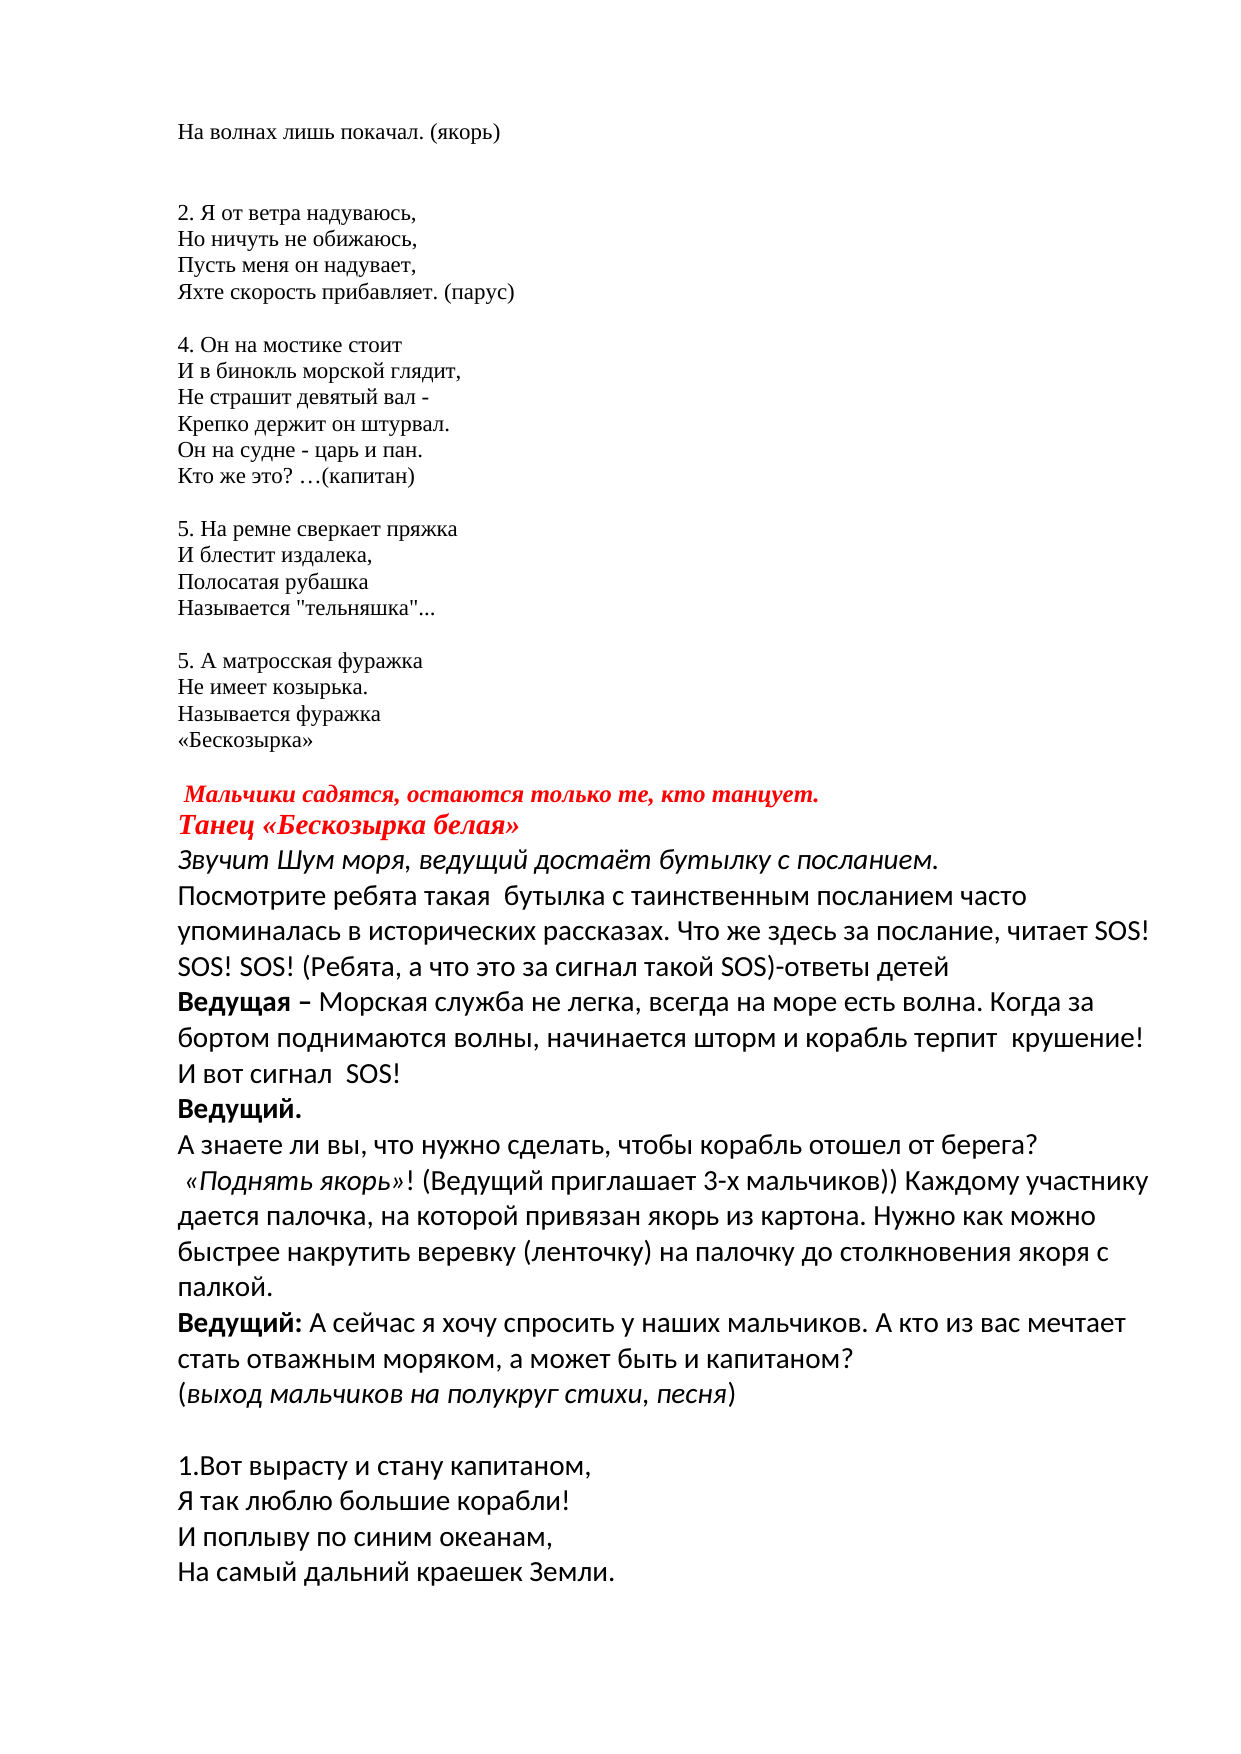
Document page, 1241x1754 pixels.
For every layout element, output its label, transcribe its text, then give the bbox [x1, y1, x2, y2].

text Посмотрите ребята такая бутылка с таинственным посланием часто упоминалась в исторических рассказах. Что же здесь за послание, читает SОS! SОS! SОS! (Ребята, а что это за сигнал такой SOS)-ответы детей [177, 877, 1152, 983]
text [177, 118, 1152, 199]
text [177, 1375, 1152, 1625]
text 2. Я от ветра надуваюсь, Но ничуть не обижаюсь, Пусть меня он надувает, Яхте скорость прибавляет. (парус) 4. Он на мостике стоит И в бинокль морской глядит, Не страшит девятый вал - Крепко держит он штурвал. Он на судне - царь и пан. Кто же это? …(капитан) 5. На ремне сверкает пряжка И блестит издалека, Полосатая рубашка Называется "тельняшка"... 5. А матросская фуражка Не имеет козырька. Называется фуражка [177, 199, 1152, 726]
text Звучит Шум моря, ведущий достаёт бутылку с посланием. [177, 841, 1152, 877]
text Ведущая – Морская служба не легка, всегда на море есть волна. Когда за бортом поднимаются волны, начинается шторм и корабль терпит крушение! И вот сигнал SОS! [177, 983, 1152, 1090]
text Мальчики садятся, остаются только те, кто танцует. [177, 779, 1152, 807]
text Ведущий: А сейчас я хочу спросить у наших мальчиков. А кто из вас мечтает стать отважным моряком, а может быть и капитаном? [854, 1304, 1152, 1375]
text Танец «Бескозырка белая» [177, 807, 1152, 841]
text «Поднять якорь»! (Ведущий приглашает 3-х мальчиков)) Каждому участнику дается палочка, на которой привязан якорь из картона. Нужно как можно быстрее накрутить веревку (ленточку) на палочку до столкновения якоря с палкой. [177, 1162, 1152, 1304]
text Ведущий. [177, 1090, 1152, 1126]
text «Бескозырка» [177, 726, 1152, 752]
text А знаете ли вы, что нужно сделать, чтобы корабль отошел от берега? [177, 1126, 1152, 1162]
